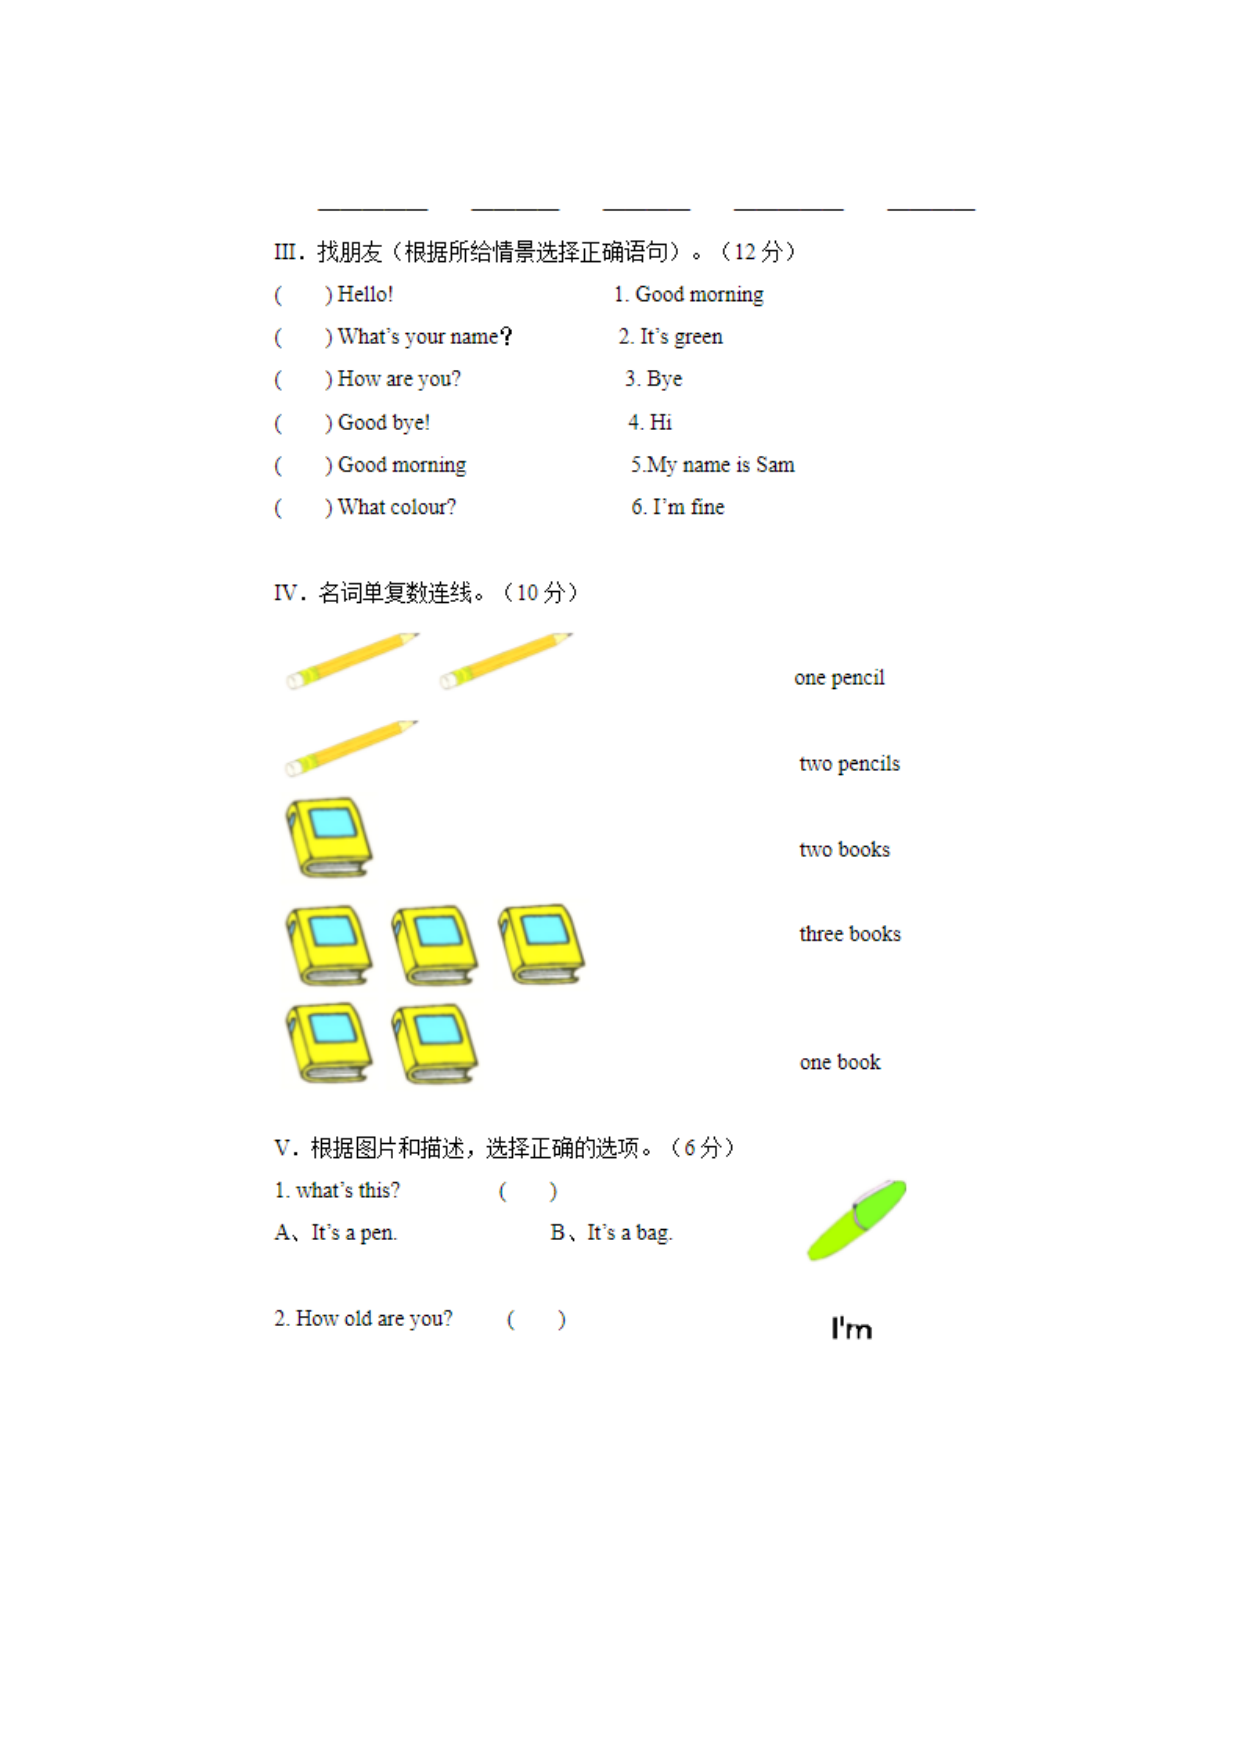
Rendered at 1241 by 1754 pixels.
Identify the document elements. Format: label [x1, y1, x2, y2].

picture [238, 162, 1002, 1351]
